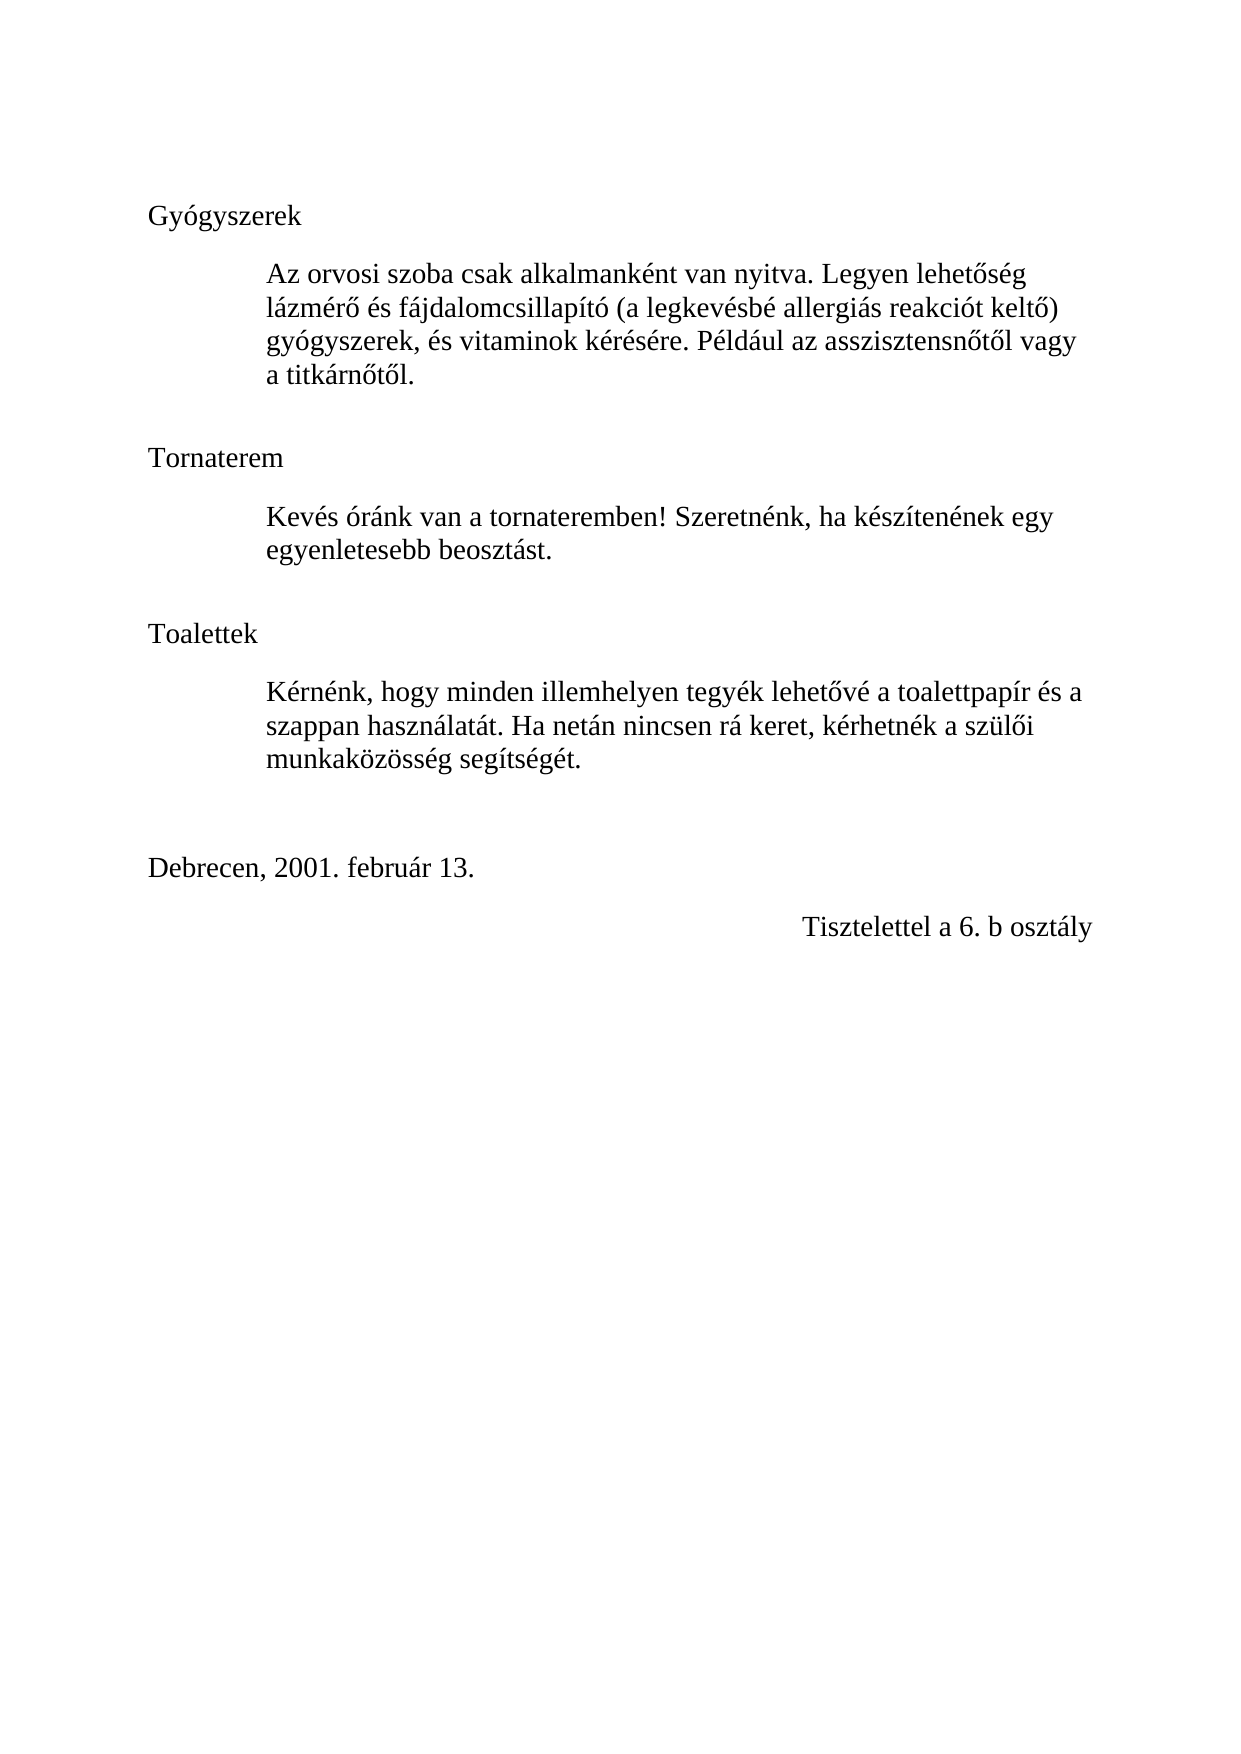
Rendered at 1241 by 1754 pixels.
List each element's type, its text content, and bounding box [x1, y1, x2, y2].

text Toalettek [148, 616, 1093, 649]
text Gyógyszerek [148, 198, 1093, 231]
text Kevés óránk van a tornateremben! Szeretnénk, ha készítenének egy egyenletesebb beosztást. [266, 499, 1093, 566]
text Tisztelettel a 6. b osztály [148, 909, 1093, 942]
text Debrecen, 2001. február 13. [148, 850, 1093, 884]
text Tornaterem [148, 440, 1093, 474]
text Kérnénk, hogy minden illemhelyen tegyék lehetővé a toalettpapír és a szappan használatát. Ha netán nincsen rá keret, kérhetnék a szülői munkaközösség segítségét. [266, 674, 1093, 775]
text Az orvosi szoba csak alkalmanként van nyitva. Legyen lehetőség lázmérő és fájdalomcsillapító (a legkevésbé allergiás reakciót keltő) gyógyszerek, és vitaminok kérésére. Például az asszisztensnőtől vagy a titkárnőtől. [266, 256, 1093, 390]
